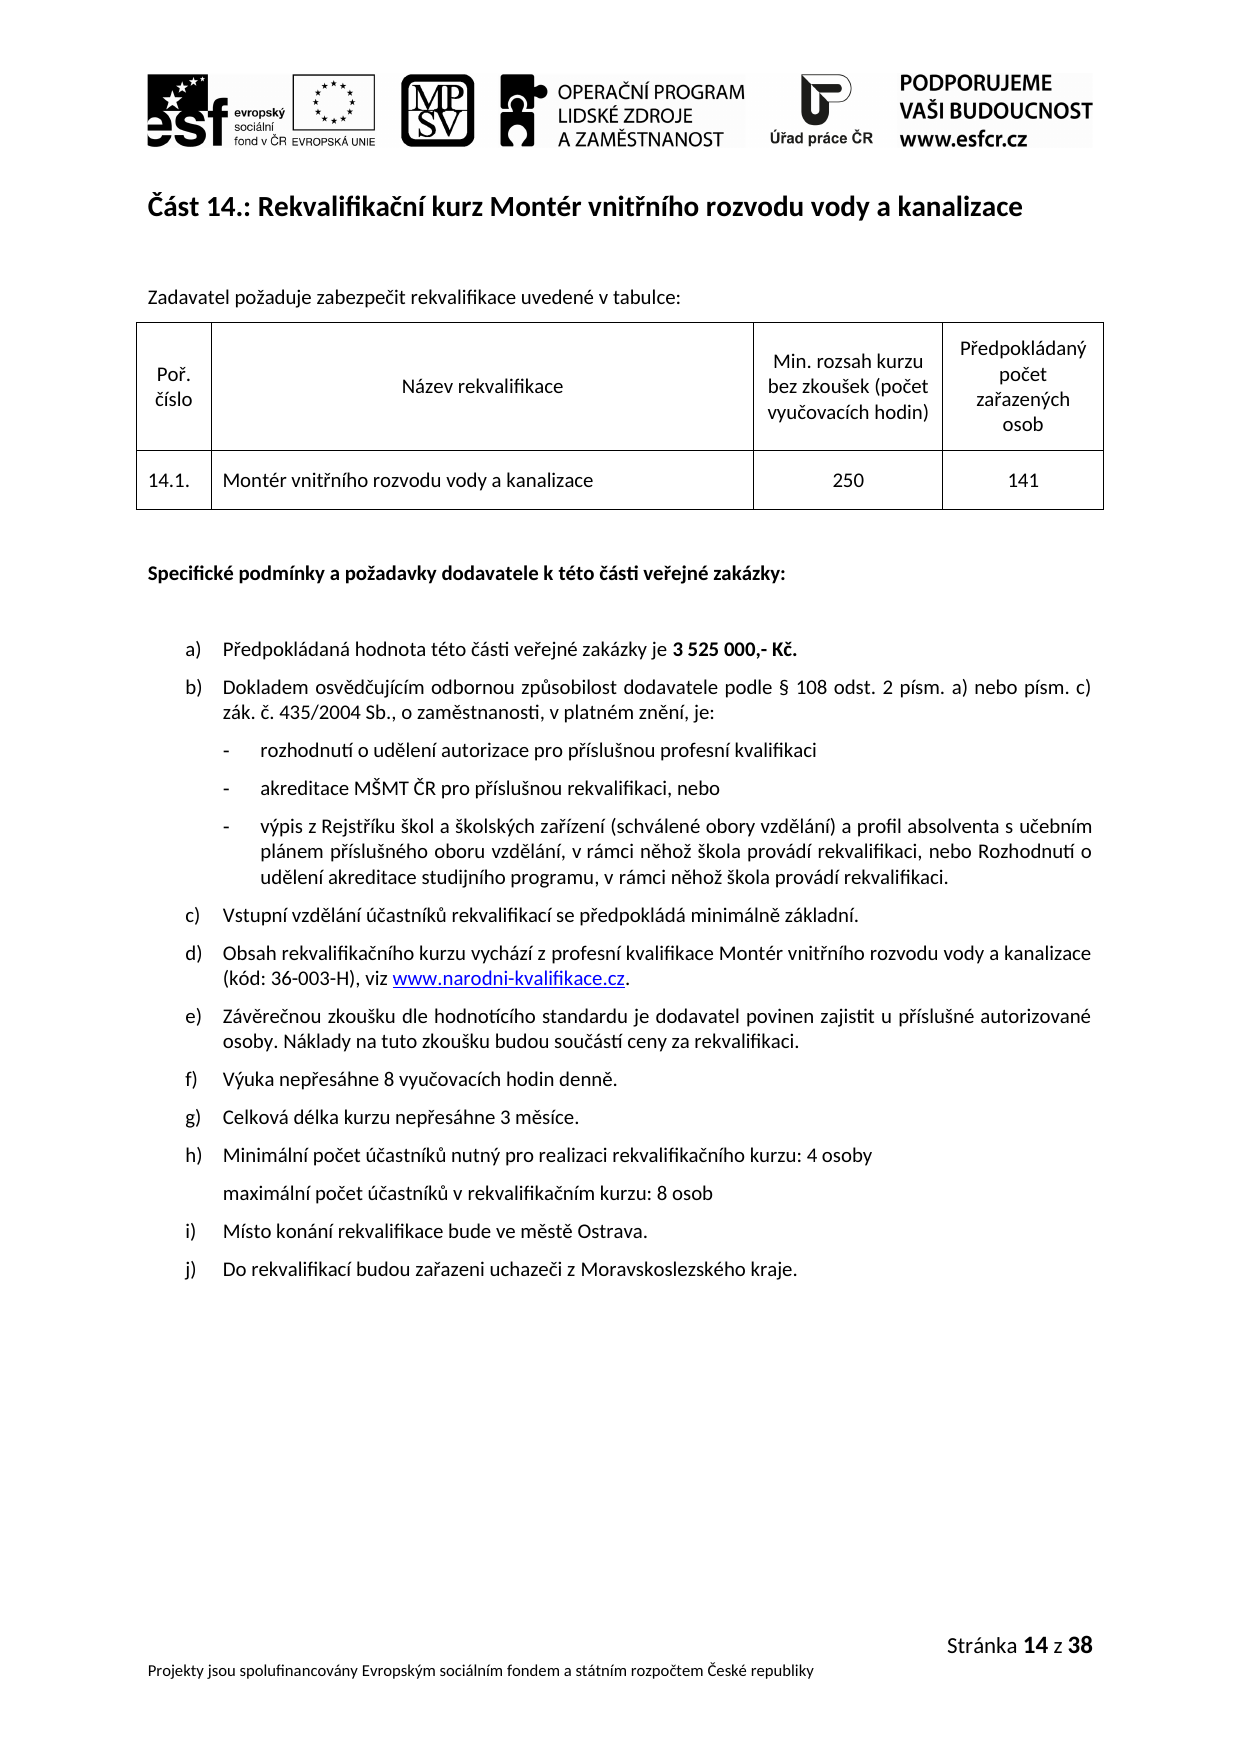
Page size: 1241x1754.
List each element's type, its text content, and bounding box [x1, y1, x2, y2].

list akreditace MŠMT ČR pro příslušnou rekvalifikaci, nebo [223, 775, 1093, 801]
text Specifické podmínky a požadavky dodavatele k této části veřejné zakázky: [148, 560, 1093, 586]
list maximální počet účastníků v rekvalifikačním kurzu: 8 osob [223, 1180, 1093, 1206]
list Do rekvalifikací budou zařazeni uchazeči z Moravskoslezského kraje. [185, 1256, 1093, 1281]
table_header Název rekvalifikace [212, 323, 753, 449]
text Zadavatel požaduje zabezpečit rekvalifikace uvedené v tabulce: [148, 284, 1093, 309]
table_header Min. rozsah kurzu bez zkoušek (počet vyučovacích hodin) [754, 323, 942, 449]
list výpis z Rejstříku škol a školských zařízení (schválené obory vzdělání) a profil absolventa s učebním plánem příslušného oboru vzdělání, v rámci něhož škola provádí rekvalifikaci, nebo Rozhodnutí o udělení akreditace studijního programu, v rámci něhož škola provádí rekvalifikaci. [223, 813, 1093, 889]
text Část 14.: Rekvalifikační kurz Montér vnitřního rozvodu vody a kanalizace [148, 188, 1093, 223]
list Místo konání rekvalifikace bude ve městě Ostrava. [185, 1218, 1093, 1243]
list rozhodnutí o udělení autorizace pro příslušnou profesní kvalifikaci [223, 737, 1093, 763]
list Předpokládaná hodnota této části veřejné zakázky je 3 525 000,- Kč. [185, 636, 1093, 661]
list Minimální počet účastníků nutný pro realizaci rekvalifikačního kurzu: 4 osoby [185, 1142, 1093, 1168]
table_cell Montér vnitřního rozvodu vody a kanalizace [212, 451, 753, 509]
table_cell 250 [754, 451, 942, 509]
list Vstupní vzdělání účastníků rekvalifikací se předpokládá minimálně základní. [185, 902, 1093, 927]
list Závěrečnou zkoušku dle hodnotícího standardu je dodavatel povinen zajistit u příslušné autorizované osoby. Náklady na tuto zkoušku budou součástí ceny za rekvalifikaci. [185, 1003, 1093, 1054]
list Obsah rekvalifikačního kurzu vychází z profesní kvalifikace Montér vnitřního rozvodu vody a kanalizace (kód: 36-003-H), viz www.narodni-kvalifikace.cz. [185, 940, 1093, 991]
list Dokladem osvědčujícím odbornou způsobilost dodavatele podle § 108 odst. 2 písm. a) nebo písm. c) zák. č. 435/2004 Sb., o zaměstnanosti, v platném znění, je: [185, 674, 1093, 725]
table_cell 141 [943, 451, 1103, 509]
table_header Poř. číslo [137, 323, 211, 449]
picture [147, 73, 1093, 148]
table_cell 14.1. [137, 451, 211, 509]
list Celková délka kurzu nepřesáhne 3 měsíce. [185, 1104, 1093, 1130]
list Výuka nepřesáhne 8 vyučovacích hodin denně. [185, 1066, 1093, 1092]
table_header Předpokládaný počet zařazených osob [943, 323, 1103, 449]
